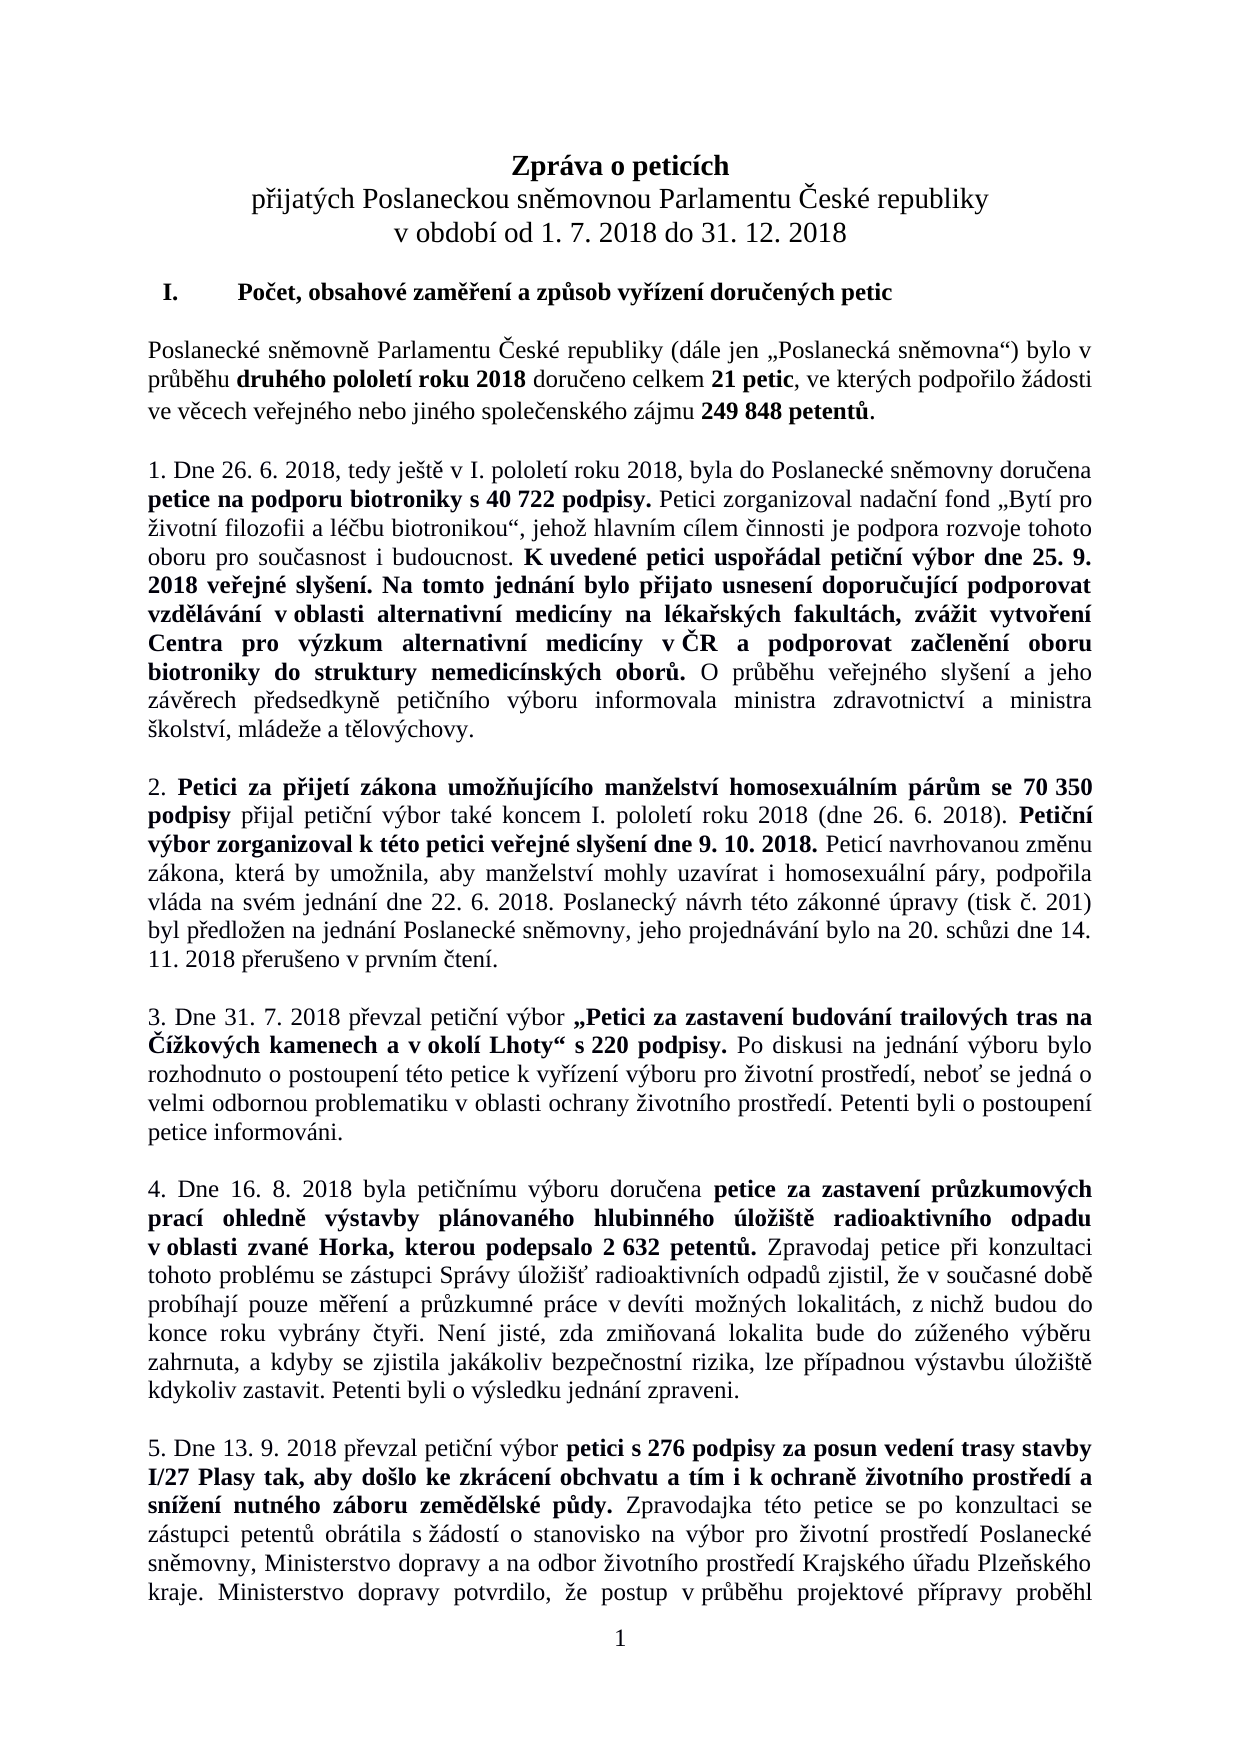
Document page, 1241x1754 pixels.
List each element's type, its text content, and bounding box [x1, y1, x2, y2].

list Počet, obsahové zaměření a způsob vyřízení doručených petic [162, 277, 1093, 306]
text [148, 1433, 1093, 1606]
text 2. Petici za přijetí zákona umožňujícího manželství homosexuálním párům se 70 350 podpisy přijal petiční výbor také koncem I. pololetí roku 2018 (dne 26. 6. 2018). Petiční výbor zorganizoval k této petici veřejné slyšení dne 9. 10. 2018. Peticí navrhovanou změnu zákona, která by umožnila, aby manželství mohly uzavírat i homosexuální páry, podpořila vláda na svém jednání dne 22. 6. 2018. Poslanecký návrh této zákonné úpravy (tisk č. 201) byl předložen na jednání Poslanecké sněmovny, jeho projednávání bylo na 20. schůzi dne 14. 11. 2018 přerušeno v prvním čtení. [148, 772, 1093, 973]
text 3. Dne 31. 7. 2018 převzal petiční výbor „Petici za zastavení budování trailových tras na Čížkových kamenech a v okolí Lhoty“ s 220 podpisy. Po diskusi na jednání výboru bylo rozhodnuto o postoupení této petice k vyřízení výboru pro životní prostředí, neboť se jedná o velmi odbornou problematiku v oblasti ochrany životního prostředí. Petenti byli o postoupení petice informováni. [148, 1002, 1093, 1146]
text 4. Dne 16. 8. 2018 byla petičnímu výboru doručena petice za zastavení průzkumových prací ohledně výstavby plánovaného hlubinného úložiště radioaktivního odpadu v oblasti zvané Horka, kterou podepsalo 2 632 petentů. Zpravodaj petice při konzultaci tohoto problému se zástupci Správy úložišť radioaktivních odpadů zjistil, že v současné době probíhají pouze měření a průzkumné práce v devíti možných lokalitách, z nichž budou do konce roku vybrány čtyři. Není jisté, zda zmiňovaná lokalita bude do zúženého výběru zahrnuta, a kdyby se zjistila jakákoliv bezpečnostní rizika, lze případnou výstavbu úložiště kdykoliv zastavit. Petenti byli o výsledku jednání zpraveni. [148, 1174, 1093, 1404]
text v období od 1. 7. 2018 do 31. 12. 2018 [148, 215, 1093, 248]
text Zpráva o peticích [148, 148, 1093, 181]
text přijatých Poslaneckou sněmovnou Parlamentu České republiky [148, 181, 1093, 215]
text 1. Dne 26. 6. 2018, tedy ještě v I. pololetí roku 2018, byla do Poslanecké sněmovny doručena petice na podporu biotroniky s 40 722 podpisy. Petici zorganizoval nadační fond „Bytí pro životní filozofii a léčbu biotronikou“, jehož hlavním cílem činnosti je podpora rozvoje tohoto oboru pro současnost i budoucnost. K uvedené petici uspořádal petiční výbor dne 25. 9. 2018 veřejné slyšení. Na tomto jednání bylo přijato usnesení doporučující podporovat vzdělávání v oblasti alternativní medicíny na lékařských fakultách, zvážit vytvoření Centra pro výzkum alternativní medicíny v ČR a podporovat začlenění oboru biotroniky do struktury nemedicínských oborů. O průběhu veřejného slyšení a jeho závěrech předsedkyně petičního výboru informovala ministra zdravotnictví a ministra školství, mládeže a tělovýchovy. [148, 456, 1093, 743]
text Poslanecké sněmovně Parlamentu České republiky (dále jen „Poslanecká sněmovna“) bylo v průběhu druhého pololetí roku 2018 doručeno celkem 21 petic, ve kterých podpořilo žádosti ve věcech veřejného nebo jiného společenského zájmu 249 848 petentů. [148, 335, 1093, 427]
